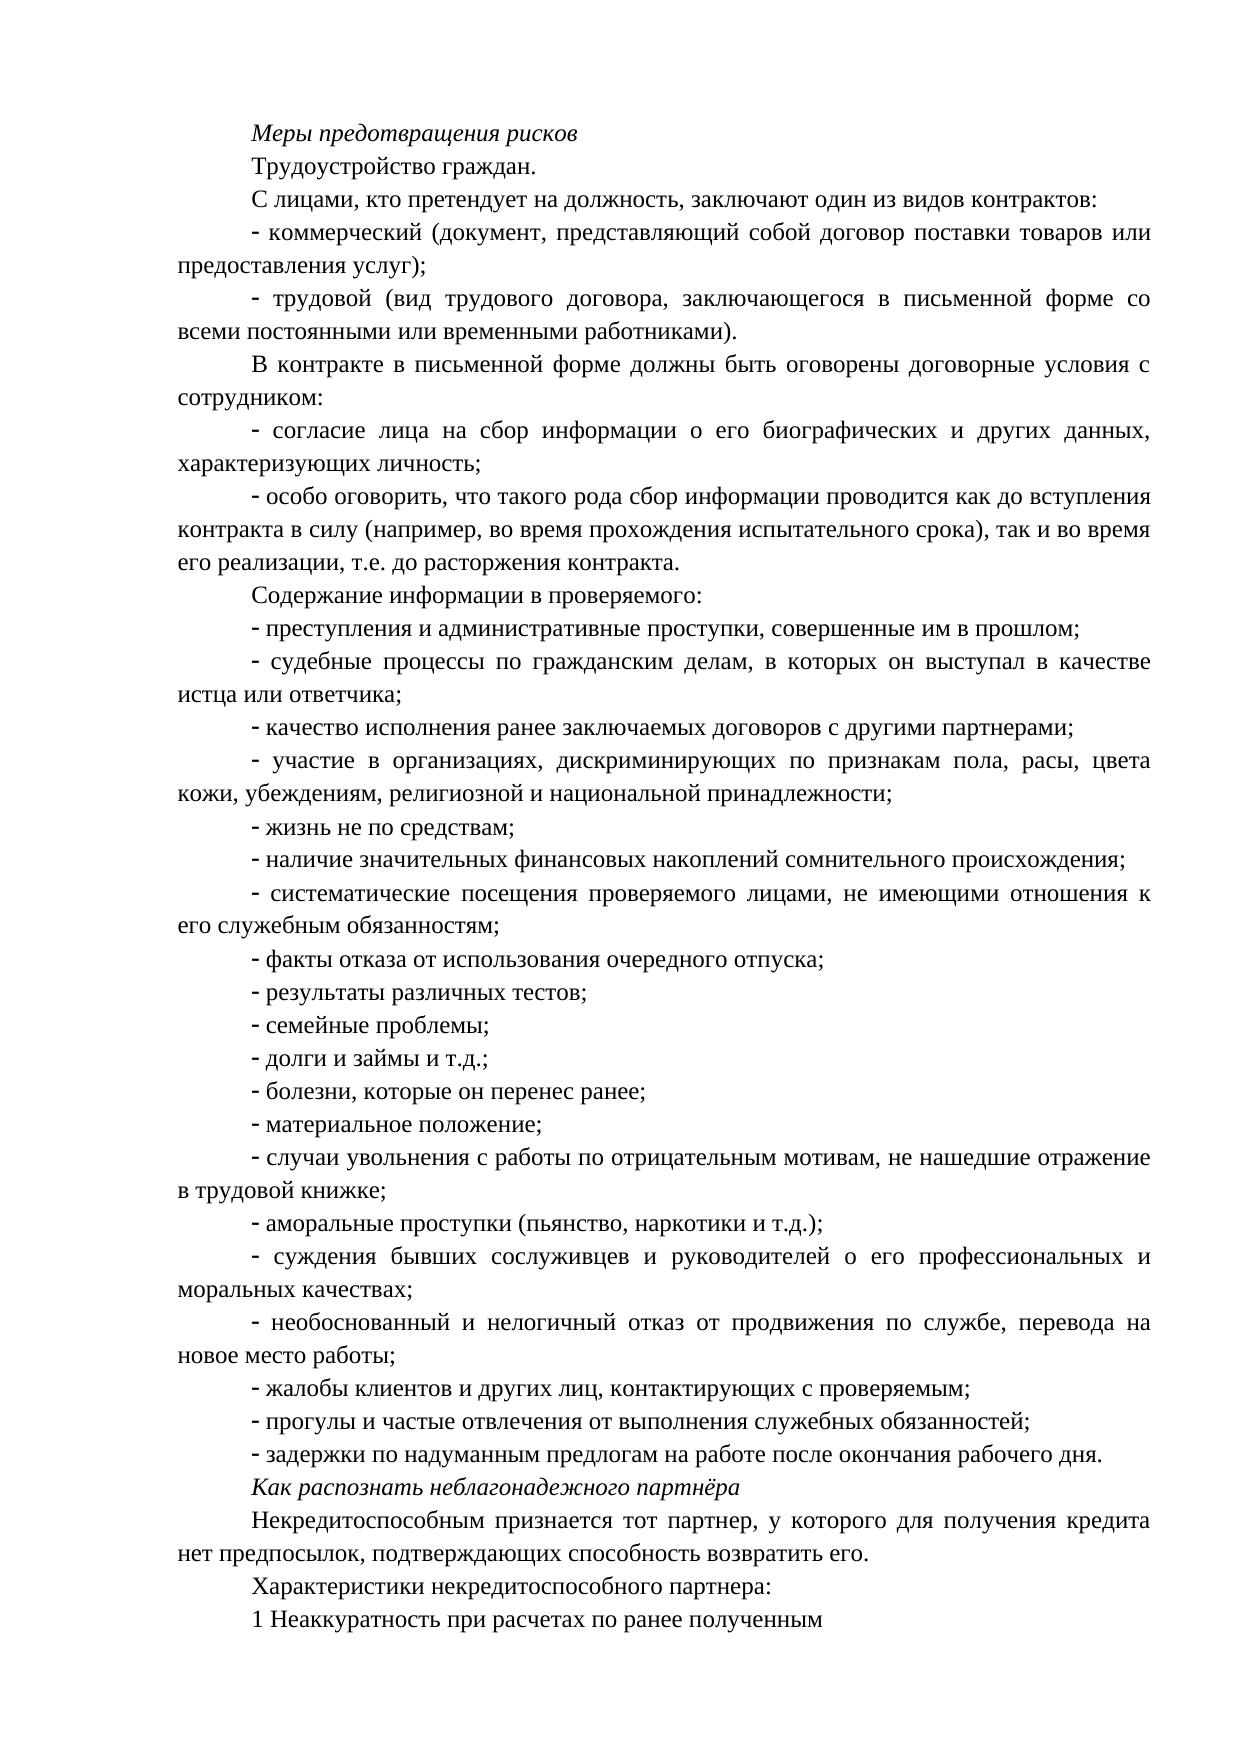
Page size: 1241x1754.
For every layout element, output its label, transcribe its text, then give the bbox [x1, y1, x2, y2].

text жалобы клиентов и других лиц, контактирующих с проверяемым; [177, 1373, 1152, 1402]
text согласие лица на сбор информации о его биографических и других данных, характеризующих личность; [177, 415, 1152, 477]
text результаты различных тестов; [177, 977, 1152, 1005]
text Трудоустройство граждан. [177, 151, 1152, 180]
text 1 Неаккуратность при расчетах по ранее полученным [177, 1604, 1152, 1633]
text качество исполнения ранее заключаемых договоров с другими партнерами; [177, 712, 1152, 741]
text случаи увольнения с работы по отрицательным мотивам, не нашедшие отражение в трудовой книжке; [177, 1142, 1152, 1203]
text факты отказа от использования очередного отпуска; [177, 944, 1152, 972]
text участие в организациях, дискриминирующих по признакам пола, расы, цвета кожи, убеждениям, религиозной и национальной принадлежности; [177, 746, 1152, 807]
text В контракте в письменной форме должны быть оговорены договорные условия с сотрудником: [177, 349, 1152, 411]
text жизнь не по средствам; [177, 812, 1152, 840]
text судебные процессы по гражданским делам, в которых он выступал в качестве истца или ответчика; [177, 646, 1152, 708]
text необоснованный и нелогичный отказ от продвижения по службе, перевода на новое место работы; [177, 1307, 1152, 1369]
text суждения бывших сослуживцев и руководителей о его профессиональных и моральных качествах; [177, 1241, 1152, 1303]
text трудовой (вид трудового договора, заключающегося в письменной форме со всеми постоянными или временными работниками). [177, 283, 1152, 345]
text аморальные проступки (пьянство, наркотики и т.д.); [177, 1208, 1152, 1237]
text наличие значительных финансовых накоплений сомнительного происхождения; [177, 844, 1152, 873]
text систематические посещения проверяемого лицами, не имеющими отношения к его служебным обязанностям; [177, 878, 1152, 939]
text коммерческий (документ, представляющий собой договор поставки товаров или предоставления услуг); [177, 217, 1152, 279]
text преступления и административные проступки, совершенные им в прошлом; [177, 613, 1152, 642]
text Характеристики некредитоспособного партнера: [177, 1571, 1152, 1600]
text задержки по надуманным предлогам на работе после окончания рабочего дня. [177, 1439, 1152, 1468]
text С лицами, кто претендует на должность, заключают один из видов контрактов: [177, 184, 1152, 213]
text Некредитоспособным признается тот партнер, у которого для получения кредита нет предпосылок, подтверждающих способность возвратить его. [177, 1505, 1152, 1567]
text болезни, которые он перенес ранее; [177, 1076, 1152, 1104]
text материальное положение; [177, 1109, 1152, 1137]
text Меры предотвращения рисков [177, 118, 1152, 147]
text Как распознать неблагонадежного партнёра [177, 1472, 1152, 1501]
text Содержание информации в проверяемого: [177, 580, 1152, 609]
text прогулы и частые отвлечения от выполнения служебных обязанностей; [177, 1406, 1152, 1435]
text семейные проблемы; [177, 1010, 1152, 1038]
text долги и займы и т.д.; [177, 1043, 1152, 1071]
text особо оговорить, что такого рода сбор информации проводится как до вступления контракта в силу (например, во время прохождения испытательного срока), так и во время его реализации, т.е. до расторжения контракта. [177, 481, 1152, 576]
